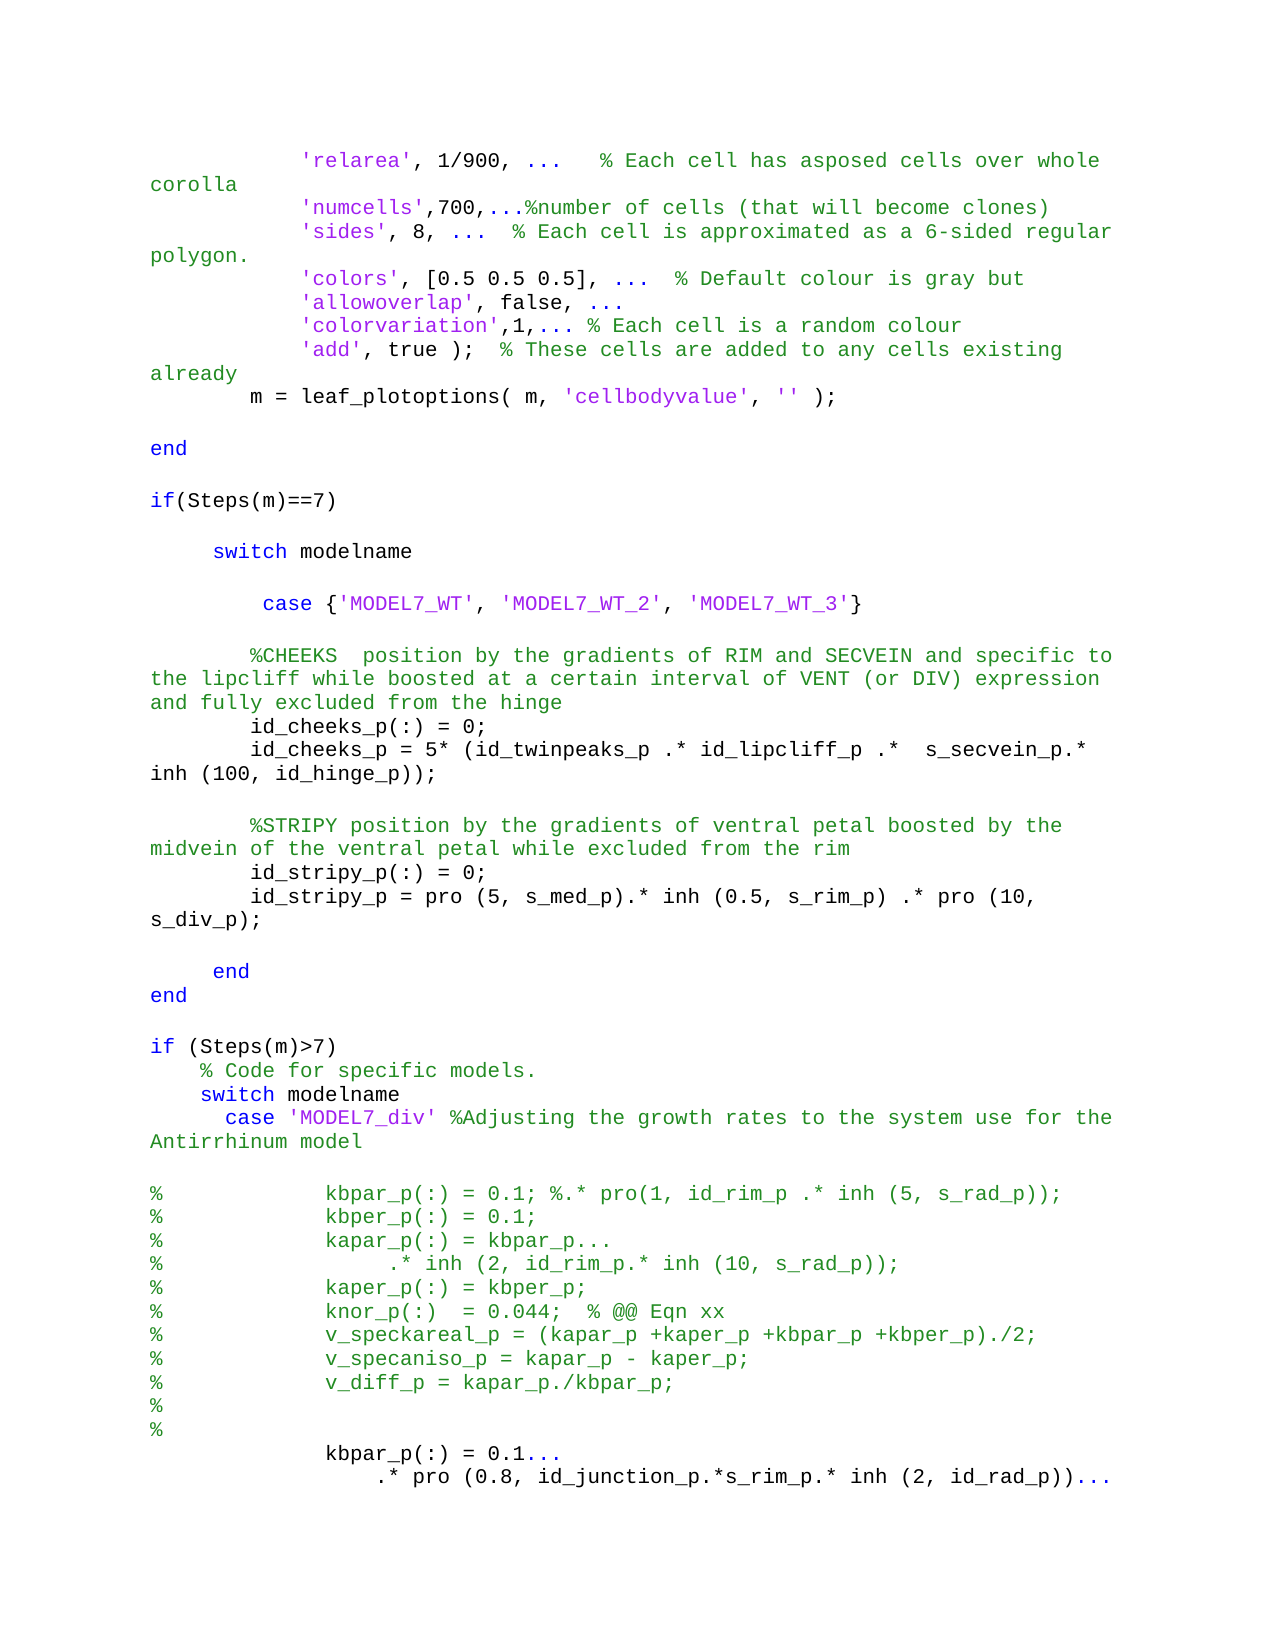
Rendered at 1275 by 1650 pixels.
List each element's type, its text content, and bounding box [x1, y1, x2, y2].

text case {'MODEL7_WT', 'MODEL7_WT_2', 'MODEL7_WT_3'} [150, 593, 1125, 617]
text %STRIPY position by the gradients of ventral petal boosted by the midvein of the ventral petal while excluded from the rim [150, 815, 1125, 862]
text if(Steps(m)==7) [150, 490, 1125, 513]
text % kaper_p(:) = kbper_p; [150, 1277, 1125, 1301]
text id_cheeks_p(:) = 0; [150, 716, 1125, 739]
text % kbper_p(:) = 0.1; [150, 1206, 1125, 1230]
text m = leaf_plotoptions( m, 'cellbodyvalue', '' ); [150, 386, 1125, 410]
text % kbpar_p(:) = 0.1; %.* pro(1, id_rim_p .* inh (5, s_rad_p)); [150, 1182, 1125, 1206]
text case 'MODEL7_div' %Adjusting the growth rates to the system use for the Antirrhinum model [150, 1107, 1125, 1154]
text % [150, 1419, 1125, 1443]
text % v_diff_p = kapar_p./kbpar_p; [150, 1372, 1125, 1395]
text % v_specaniso_p = kapar_p - kaper_p; [150, 1348, 1125, 1372]
text % v_speckareal_p = (kapar_p +kaper_p +kbpar_p +kbper_p)./2; [150, 1324, 1125, 1348]
text 'allowoverlap', false, ... [150, 292, 1125, 316]
text 'sides', 8, ... % Each cell is approximated as a 6-sided regular polygon. [150, 221, 1125, 268]
text 'numcells',700,...%number of cells (that will become clones) [150, 197, 1125, 221]
text id_stripy_p = pro (5, s_med_p).* inh (0.5, s_rim_p) .* pro (10, s_div_p); [150, 886, 1125, 933]
text end [150, 438, 1125, 462]
text 'add', true ); % These cells are added to any cells existing already [150, 339, 1125, 386]
text id_stripy_p(:) = 0; [150, 862, 1125, 886]
text end [150, 984, 1125, 1008]
text % .* inh (2, id_rim_p.* inh (10, s_rad_p)); [150, 1253, 1125, 1277]
text kbpar_p(:) = 0.1... [150, 1443, 1125, 1466]
text if (Steps(m)>7) [150, 1036, 1125, 1060]
text % kapar_p(:) = kbpar_p... [150, 1230, 1125, 1253]
text %CHEEKS position by the gradients of RIM and SECVEIN and specific to the lipcliff while boosted at a certain interval of VENT (or DIV) expression and fully excluded from the hinge [150, 645, 1125, 716]
text % knor_p(:) = 0.044; % @@ Eqn xx [150, 1301, 1125, 1324]
text 'colors', [0.5 0.5 0.5], ... % Default colour is gray but [150, 268, 1125, 292]
text 'colorvariation',1,... % Each cell is a random colour [150, 316, 1125, 339]
text switch modelname [150, 1083, 1125, 1107]
text end [150, 961, 1125, 984]
text id_cheeks_p = 5* (id_twinpeaks_p .* id_lipcliff_p .* s_secvein_p.* inh (100, id_hinge_p)); [150, 739, 1125, 787]
text .* pro (0.8, id_junction_p.*s_rim_p.* inh (2, id_rad_p))... [150, 1466, 1125, 1490]
text % [150, 1395, 1125, 1419]
text % Code for specific models. [150, 1060, 1125, 1083]
text switch modelname [150, 541, 1125, 565]
text 'relarea', 1/900, ... % Each cell has asposed cells over whole corolla [150, 150, 1125, 197]
